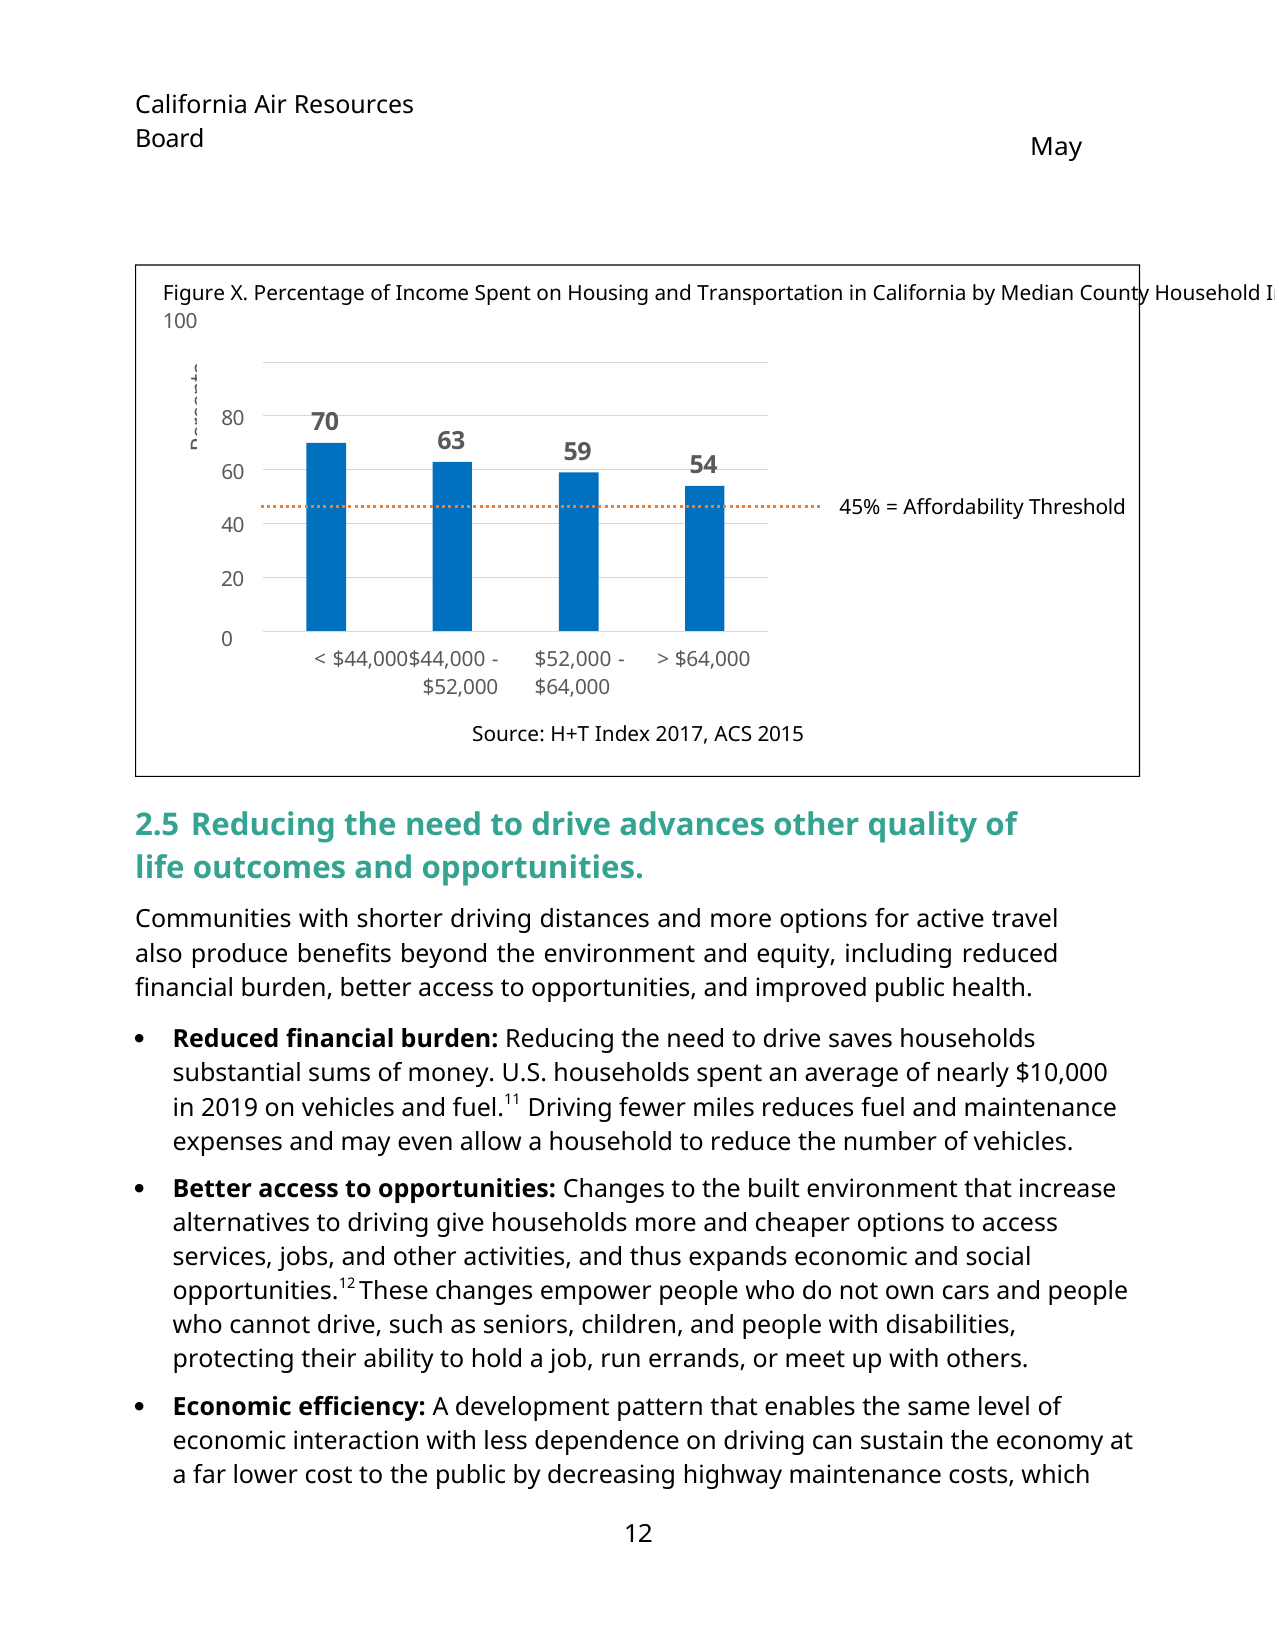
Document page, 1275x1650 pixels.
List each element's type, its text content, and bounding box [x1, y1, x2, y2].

list Better access to opportunities: Changes to the built environment that increase alternatives to driving give households more and cheaper options to access services, jobs, and other activities, and thus expands economic and social opportunities.12 These changes empower people who do not own cars and people who cannot drive, such as seniors, children, and people with disabilities, protecting their ability to hold a job, run errands, or meet up with others. [135, 1170, 1136, 1375]
list Reduced financial burden: Reducing the need to drive saves households substantial sums of money. U.S. households spent an average of nearly $10,000 in 2019 on vehicles and fuel.11 Driving fewer miles reduces fuel and maintenance expenses and may even allow a household to reduce the number of vehicles. [135, 1020, 1120, 1158]
subtitle Reducing the need to drive advances other quality of life outcomes and opportunities. [135, 801, 1025, 888]
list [135, 1388, 1139, 1491]
text Communities with shorter driving distances and more options for active travel also produce benefits beyond the environment and equity, including reduced financial burden, better access to opportunities, and improved public health. [135, 901, 1058, 1004]
